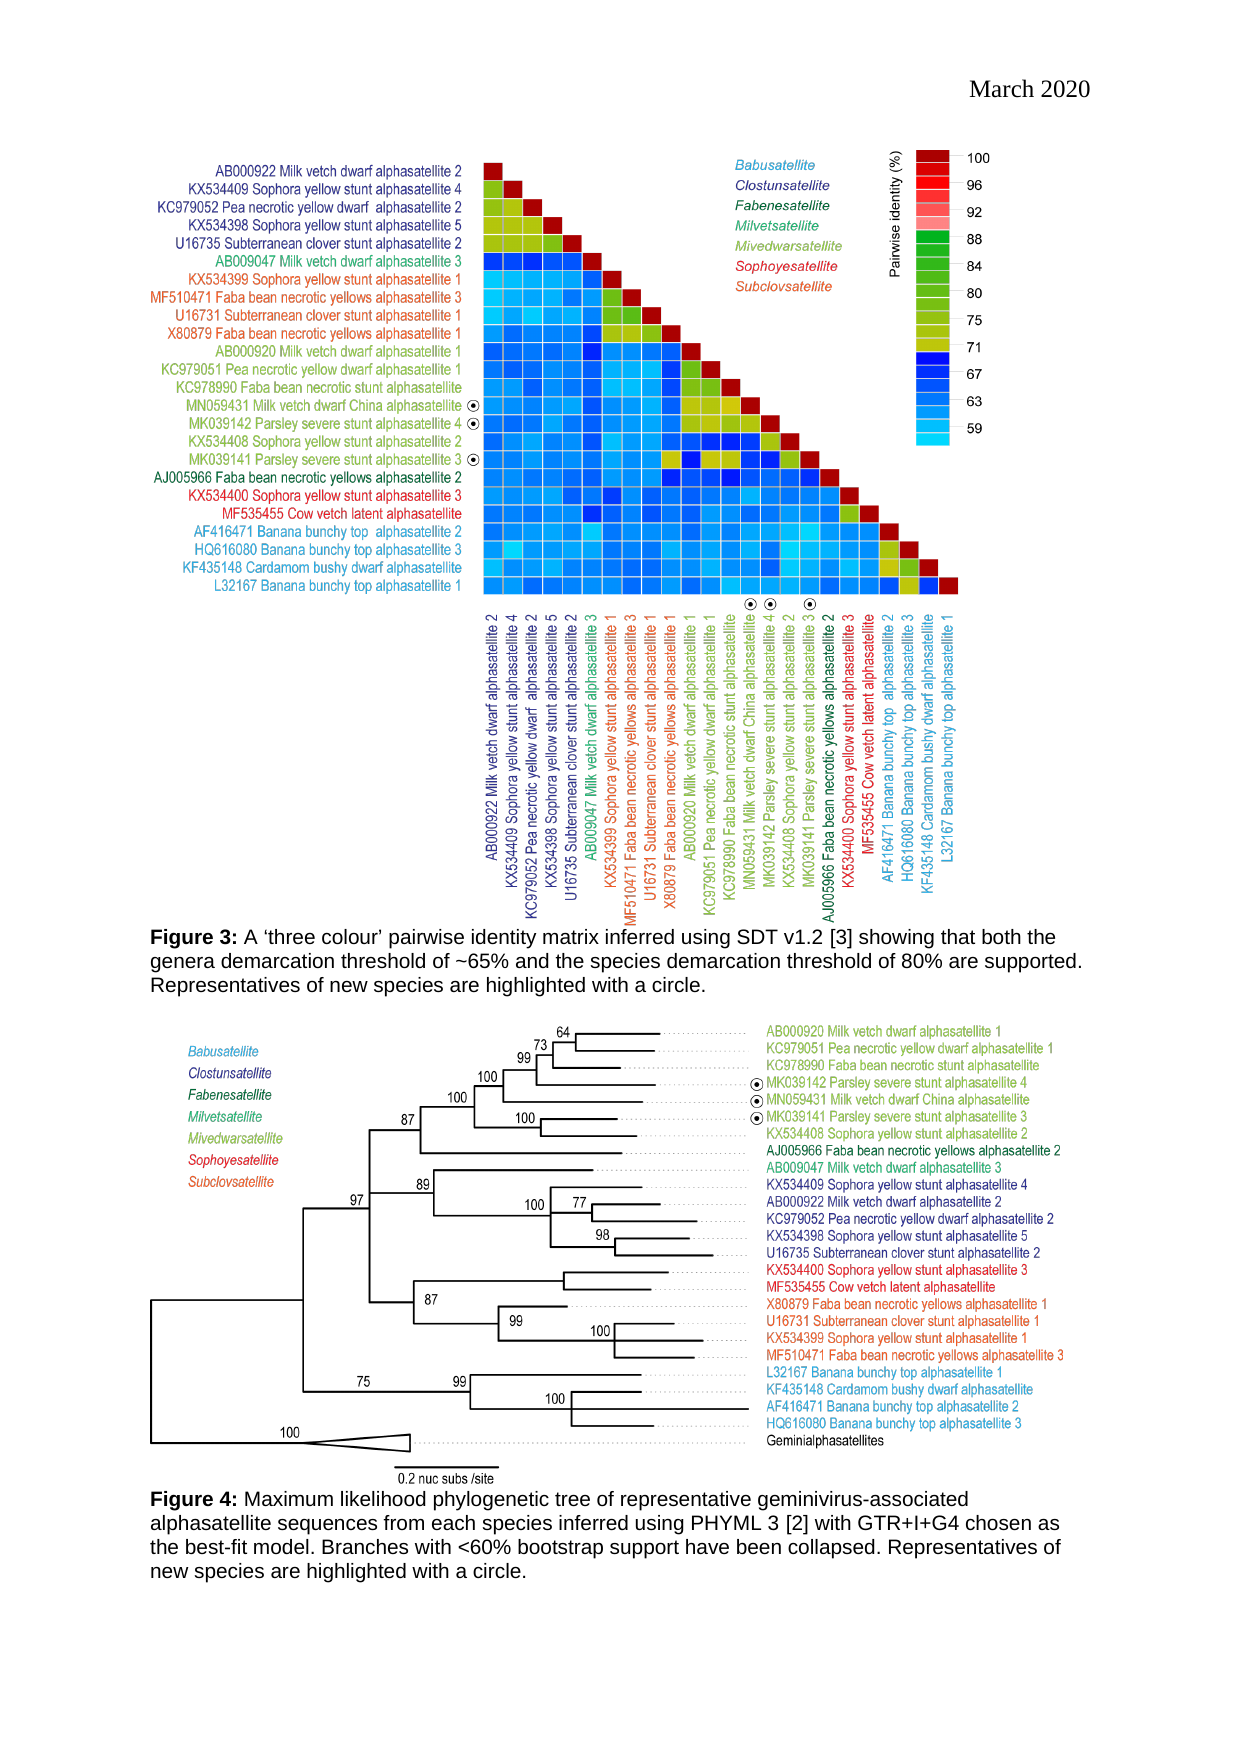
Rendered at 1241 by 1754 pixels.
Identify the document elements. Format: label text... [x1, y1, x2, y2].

picture [150, 1023, 1063, 1488]
text Figure 4: Maximum likelihood phylogenetic tree of representative geminivirus-associated alphasatellite sequences from each species inferred using PHYML 3 [2] with GTR+I+G4 chosen as the best-fit model. Branches with <60% bootstrap support have been collapsed. Representatives of new species are highlighted with a circle. [150, 1487, 1090, 1583]
picture [150, 150, 990, 926]
text Figure 3: A ‘three colour’ pairwise identity matrix inferred using SDT v1.2 [3] showing that both the genera demarcation threshold of ~65% and the species demarcation threshold of 80% are supported. Representatives of new species are highlighted with a circle. [150, 925, 1090, 997]
